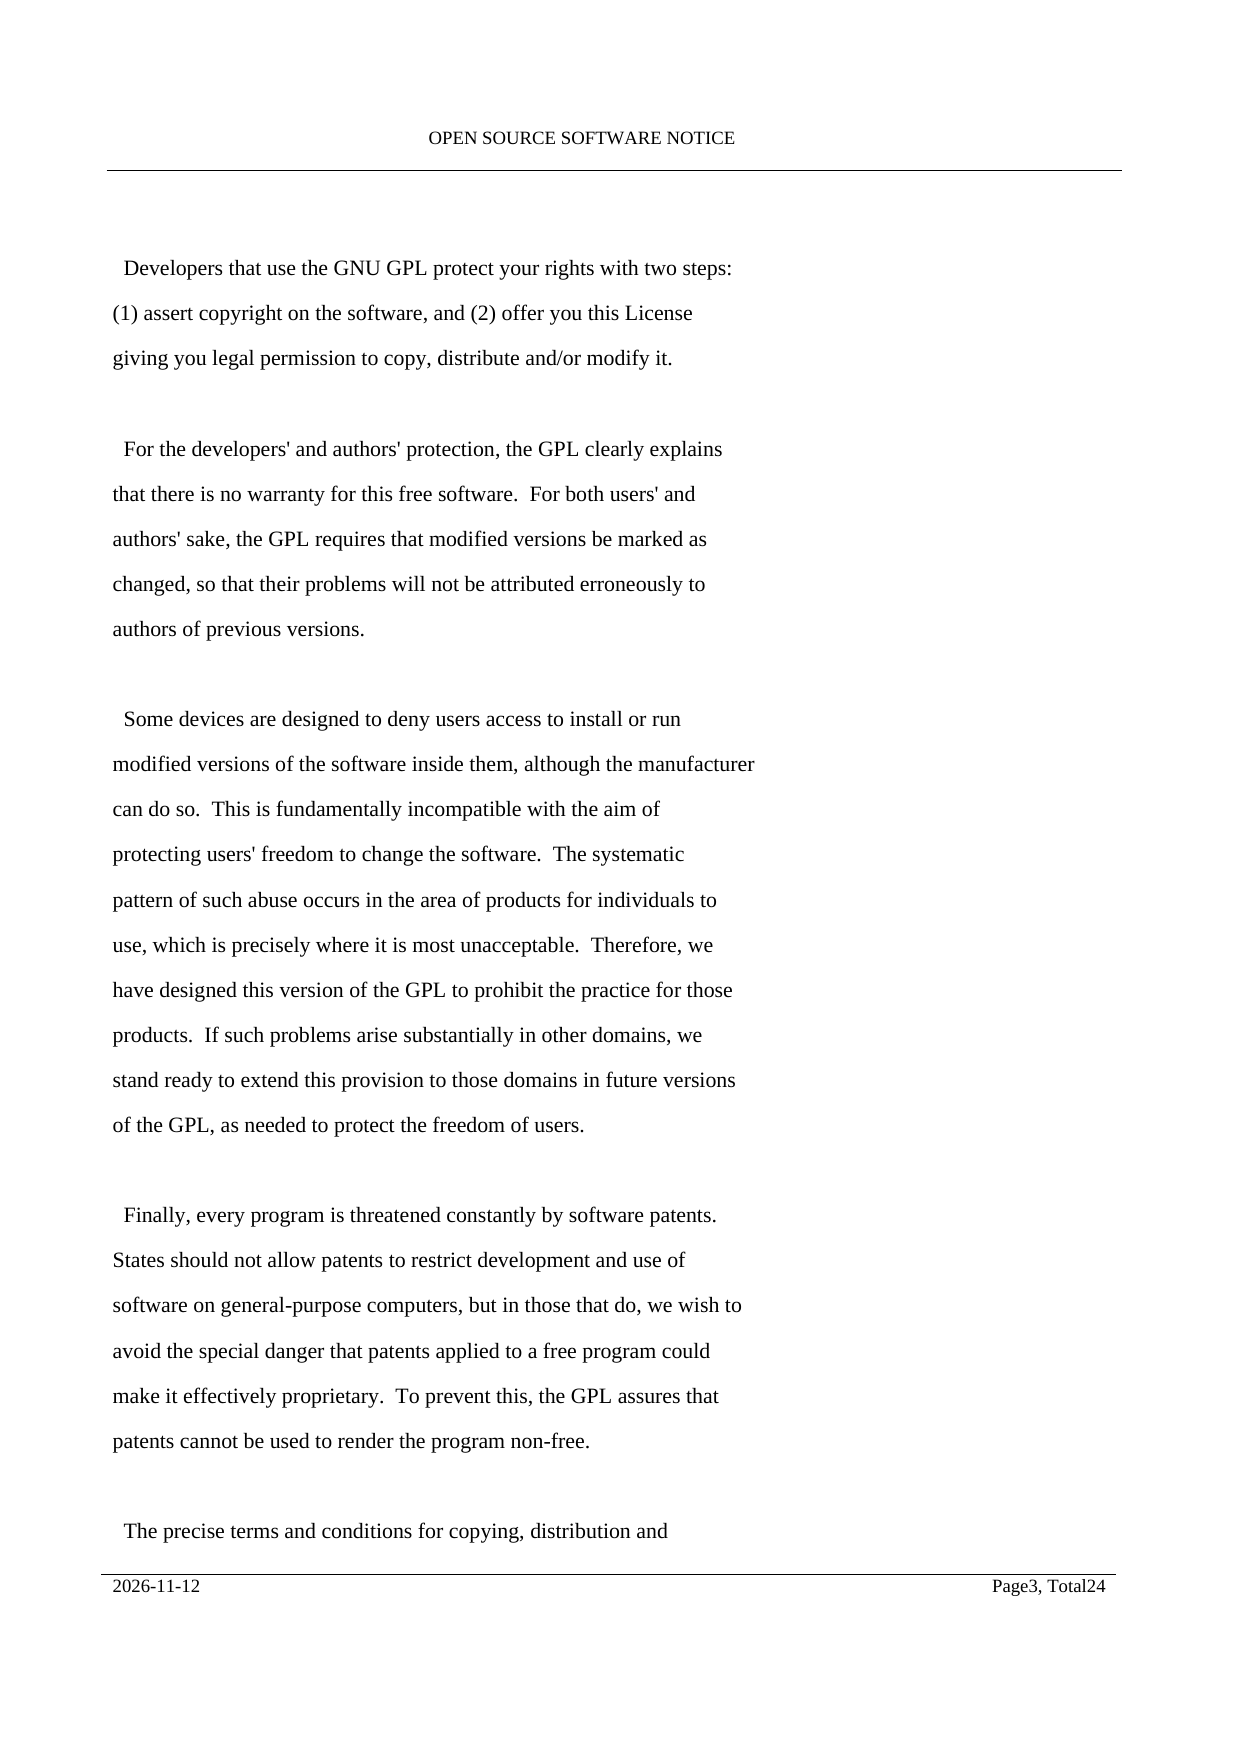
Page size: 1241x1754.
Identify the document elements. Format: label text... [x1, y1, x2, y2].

text Some devices are designed to deny users access to install or run [112, 702, 1128, 735]
text authors' sake, the GPL requires that modified versions be marked as [112, 522, 1128, 554]
text use, which is precisely where it is most unacceptable. Therefore, we [112, 928, 1128, 961]
text Finally, every program is threatened constantly by software patents. [112, 1199, 1128, 1231]
text software on general-purpose computers, but in those that do, we wish to [112, 1289, 1128, 1321]
text modified versions of the software inside them, although the manufacturer [112, 748, 1128, 780]
text pattern of such abuse occurs in the area of products for individuals to [112, 883, 1128, 915]
text The precise terms and conditions for copying, distribution and [112, 1514, 1128, 1547]
text of the GPL, as needed to protect the freedom of users. [112, 1108, 1128, 1141]
text stand ready to extend this provision to those domains in future versions [112, 1063, 1128, 1096]
text that there is no warranty for this free software. For both users' and [112, 477, 1128, 509]
text have designed this version of the GPL to prohibit the practice for those [112, 973, 1128, 1006]
text (1) assert copyright on the software, and (2) offer you this License [112, 297, 1128, 329]
text authors of previous versions. [112, 612, 1128, 645]
text avoid the special danger that patents applied to a free program could [112, 1334, 1128, 1366]
text giving you legal permission to copy, distribute and/or modify it. [112, 342, 1128, 374]
text changed, so that their problems will not be attributed erroneously to [112, 567, 1128, 600]
text patents cannot be used to render the program non-free. [112, 1424, 1128, 1457]
text For the developers' and authors' protection, the GPL clearly explains [112, 432, 1128, 464]
text products. If such problems arise substantially in other domains, we [112, 1018, 1128, 1051]
text States should not allow patents to restrict development and use of [112, 1244, 1128, 1276]
text protecting users' freedom to change the software. The systematic [112, 838, 1128, 870]
text Developers that use the GNU GPL protect your rights with two steps: [112, 251, 1128, 284]
text make it effectively proprietary. To prevent this, the GPL assures that [112, 1379, 1128, 1412]
text can do so. This is fundamentally incompatible with the aim of [112, 793, 1128, 825]
